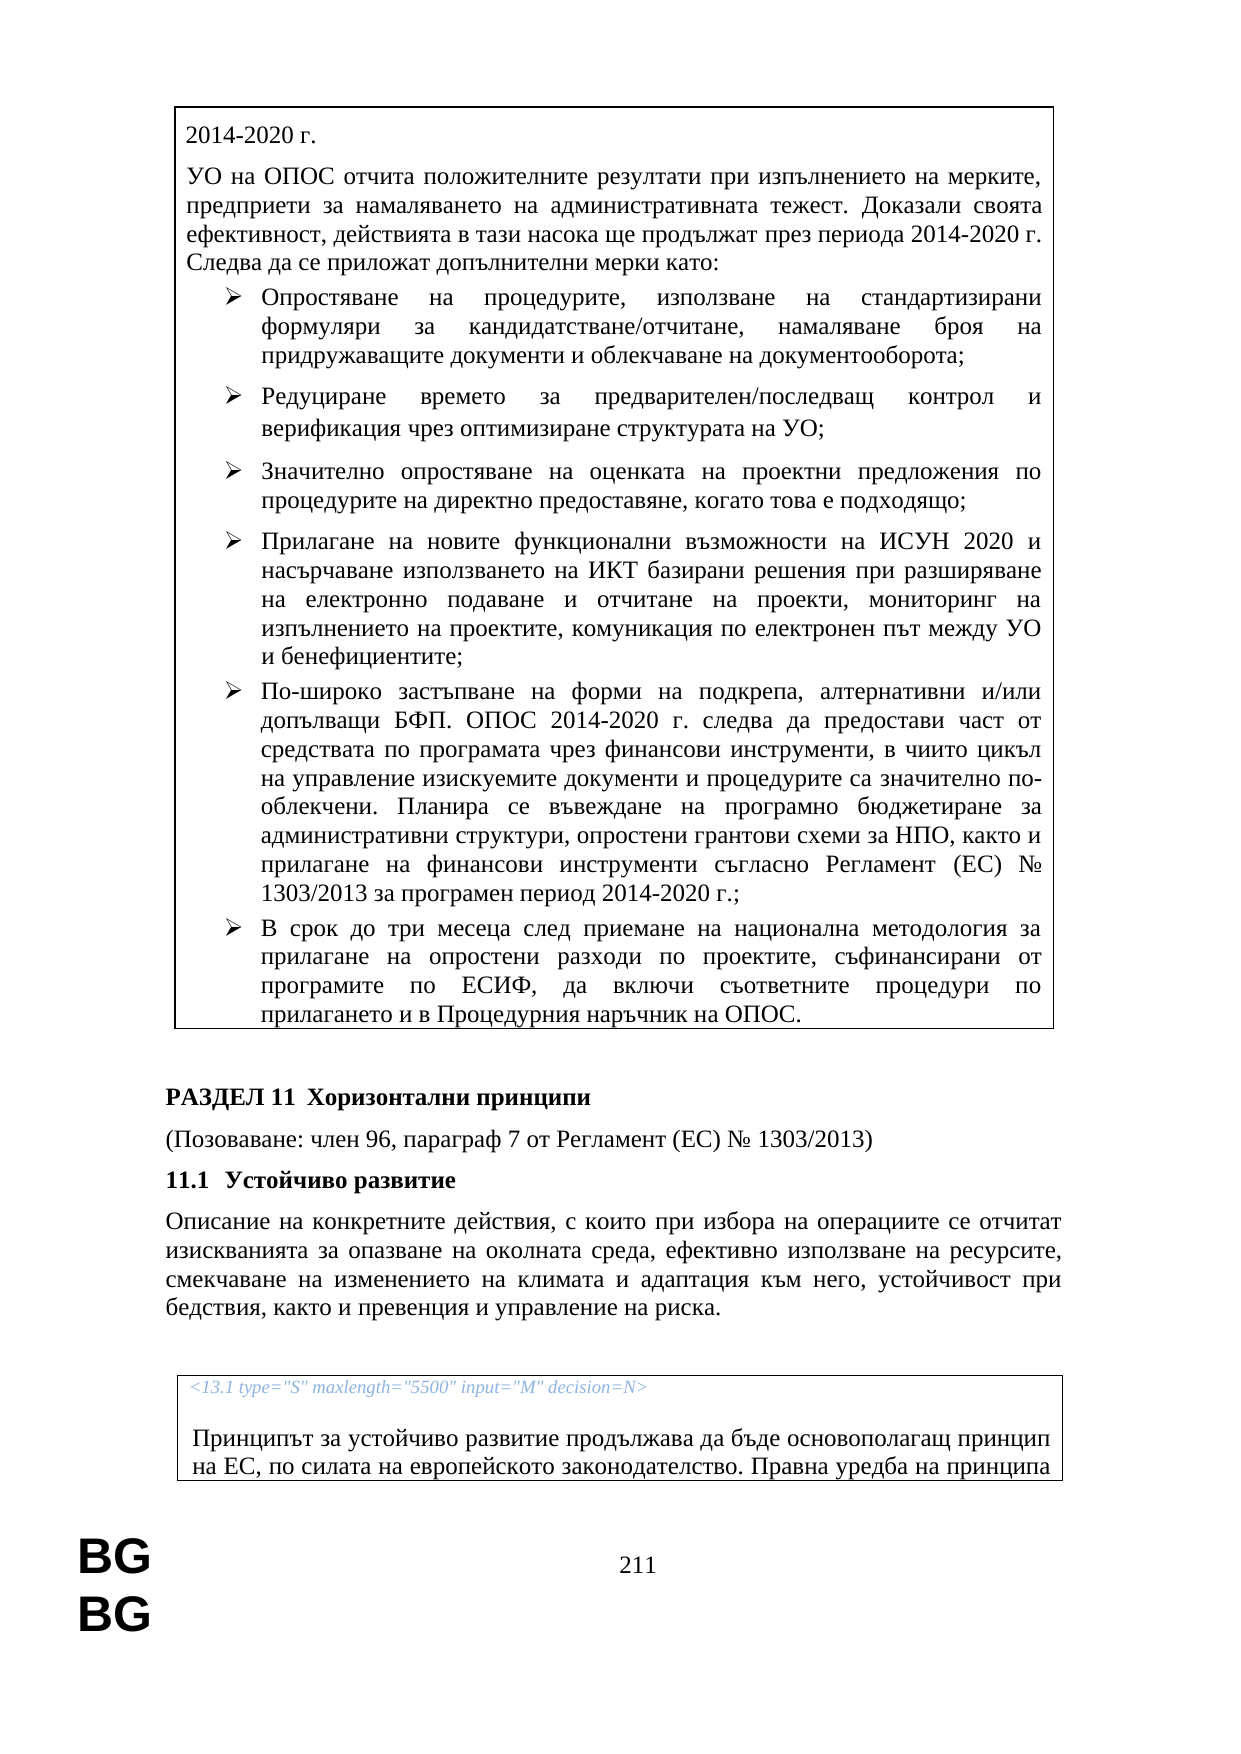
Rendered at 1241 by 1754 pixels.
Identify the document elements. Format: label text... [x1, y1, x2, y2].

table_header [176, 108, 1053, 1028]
text Описание на конкретните действия, с които при избора на операциите се отчитат изискванията за опазване на околната среда, ефективно използване на ресурсите, смекчаване на изменението на климата и адаптация към него, устойчивост при бедствия, както и превенция и управление на риска. [165, 1206, 1063, 1321]
text (Позоваване: член 96, параграф 7 от Регламент (ЕС) № 1303/2013) [165, 1124, 1063, 1152]
text РАЗДЕЛ 11 Хоризонтални принципи [165, 1082, 1063, 1111]
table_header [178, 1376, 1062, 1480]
text 11.1 Устойчиво развитие [165, 1165, 1063, 1194]
